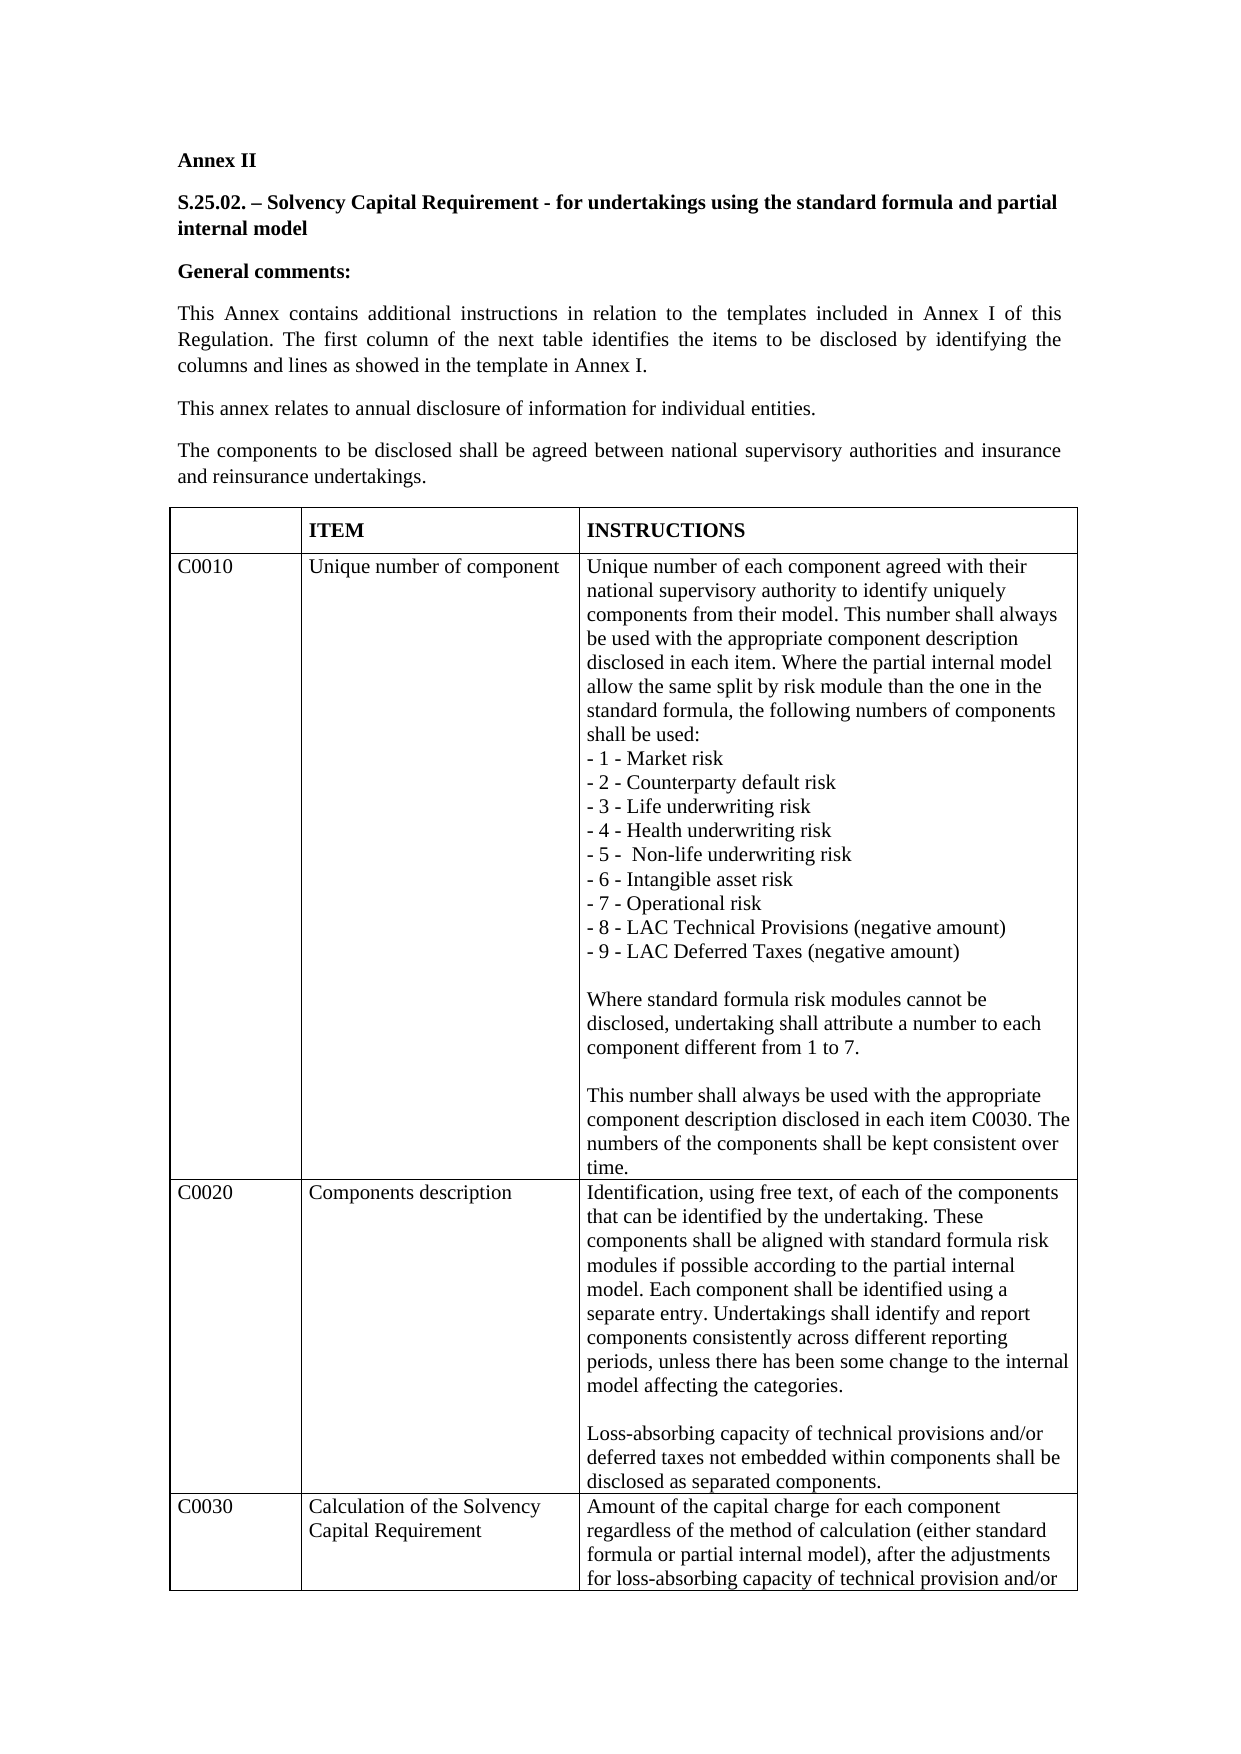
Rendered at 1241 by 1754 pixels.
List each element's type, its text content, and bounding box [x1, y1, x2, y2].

table_cell Components description [302, 1180, 579, 1493]
table_header ITEM [302, 508, 579, 553]
table_cell Identification, using free text, of each of the components that can be identified by the undertaking. These components shall be aligned with standard formula risk modules if possible according to the partial internal model. Each component shall be identified using a separate entry. Undertakings shall identify and report components consistently across different reporting periods, unless there has been some change to the internal model affecting the categories. Loss-absorbing capacity of technical provisions and/or deferred taxes not embedded within components shall be disclosed as separated components. [580, 1180, 1077, 1493]
table_cell Unique number of component [302, 554, 579, 1179]
table_cell C0020 [171, 1180, 301, 1493]
table_cell C0010 [171, 554, 301, 1179]
text S.25.02. – Solvency Capital Requirement - for undertakings using the standard formula and partial internal model [177, 190, 1063, 240]
table_header [171, 508, 301, 553]
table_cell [580, 1494, 1077, 1590]
text This Annex contains additional instructions in relation to the templates included in Annex I of this Regulation. The first column of the next table identifies the items to be disclosed by identifying the columns and lines as showed in the template in Annex I. [177, 301, 1063, 377]
table_cell Unique number of each component agreed with their national supervisory authority to identify uniquely components from their model. This number shall always be used with the appropriate component description disclosed in each item. Where the partial internal model allow the same split by risk module than the one in the standard formula, the following numbers of components shall be used: - 1 - Market risk - 2 - Counterparty default risk - 3 - Life underwriting risk - 4 - Health underwriting risk - 5 - Non-life underwriting risk - 6 - Intangible asset risk - 7 - Operational risk - 8 - LAC Technical Provisions (negative amount) - 9 - LAC Deferred Taxes (negative amount) Where standard formula risk modules cannot be disclosed, undertaking shall attribute a number to each component different from 1 to 7. This number shall always be used with the appropriate component description disclosed in each item C0030. The numbers of the components shall be kept consistent over time. [580, 554, 1077, 1179]
table_header INSTRUCTIONS [580, 508, 1077, 553]
text Annex II [177, 148, 1063, 172]
text The components to be disclosed shall be agreed between national supervisory authorities and insurance and reinsurance undertakings. [177, 438, 1063, 488]
table_cell C0030 [171, 1494, 301, 1590]
text General comments: [177, 259, 1063, 283]
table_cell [302, 1494, 579, 1590]
text This annex relates to annual disclosure of information for individual entities. [177, 396, 1063, 420]
